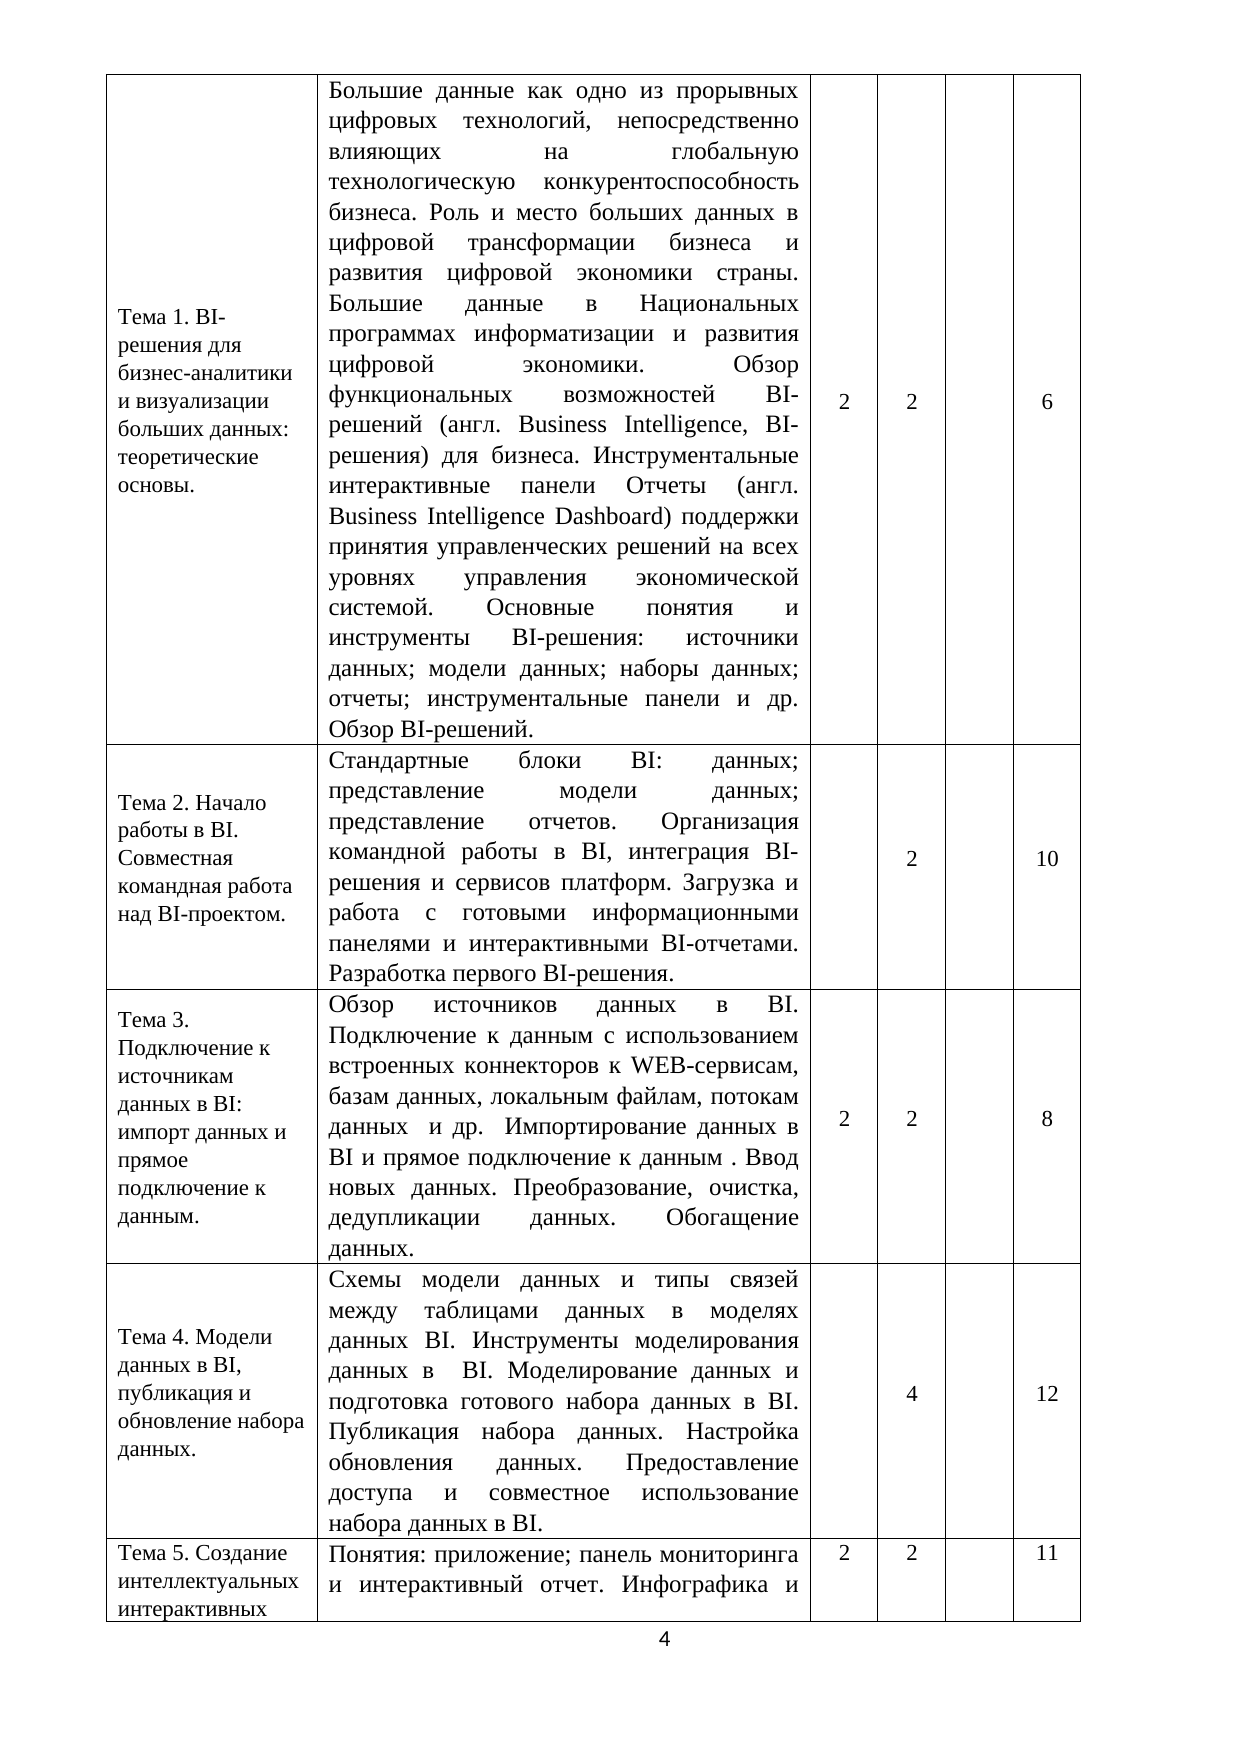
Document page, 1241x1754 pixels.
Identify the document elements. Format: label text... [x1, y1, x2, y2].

table_cell 2 [811, 1539, 877, 1621]
table_cell Стандартные блоки BI: данных; представление модели данных; представление отчетов. Организация командной работы в BI, интеграция BI-решения и сервисов платформ. Загрузка и работа с готовыми информационными панелями и интерактивными BI-отчетами. Разработка первого BI-решения. [318, 745, 810, 988]
table_cell [811, 1264, 877, 1538]
table_cell 11 [1014, 1539, 1080, 1621]
table_cell [946, 1264, 1013, 1538]
table_cell 12 [1014, 1264, 1080, 1538]
table_cell [946, 1539, 1013, 1621]
table_cell Тема 2. Начало работы в BI. Совместная командная работа над BI-проектом. [107, 745, 317, 988]
table_cell Обзор источников данных в BI. Подключение к данным с использованием встроенных коннекторов к WEB-сервисам, базам данных, локальным файлам, потокам данных и др. Импортирование данных в BI и прямое подключение к данным . Ввод новых данных. Преобразование, очистка, дедупликации данных. Обогащение данных. [318, 990, 810, 1263]
table_cell [946, 75, 1013, 744]
table_cell 2 [878, 745, 945, 988]
table_cell 2 [878, 75, 945, 744]
table_cell 2 [811, 75, 877, 744]
table_cell Схемы модели данных и типы связей между таблицами данных в моделях данных BI. Инструменты моделирования данных в BI. Моделирование данных и подготовка готового набора данных в BI. Публикация набора данных. Настройка обновления данных. Предоставление доступа и совместное использование набора данных в BI. [318, 1264, 810, 1538]
table_cell 2 [811, 990, 877, 1263]
table_cell [811, 745, 877, 988]
table_cell Тема 4. Модели данных в BI, публикация и обновление набора данных. [107, 1264, 317, 1538]
table_cell 2 [878, 990, 945, 1263]
table_cell 10 [1014, 745, 1080, 988]
table_cell 2 [878, 1539, 945, 1621]
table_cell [107, 1539, 317, 1621]
table_cell [946, 745, 1013, 988]
table_cell Тема 1. BI-решения для бизнес-аналитики и визуализации больших данных: теоретические основы. [107, 75, 317, 744]
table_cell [318, 1539, 810, 1621]
table_cell 4 [878, 1264, 945, 1538]
table_cell Большие данные как одно из прорывных цифровых технологий, непосредственно влияющих на глобальную технологическую конкурентоспособность бизнеса. Роль и место больших данных в цифровой трансформации бизнеса и развития цифровой экономики страны. Большие данные в Национальных программах информатизации и развития цифровой экономики. Обзор функциональных возможностей BI-решений (англ. Business Intelligence, BI-решения) для бизнеса. Инструментальные интерактивные панели Отчеты (англ. Business Intelligence Dashboard) поддержки принятия управленческих решений на всех уровнях управления экономической системой. Основные понятия и инструменты BI-решения: источники данных; модели данных; наборы данных; отчеты; инструментальные панели и др. Обзор BI-решений. [318, 75, 810, 744]
table_cell Тема 3. Подключение к источникам данных в BI: импорт данных и прямое подключение к данным. [107, 990, 317, 1263]
table_cell 8 [1014, 990, 1080, 1263]
table_cell [946, 990, 1013, 1263]
table_cell 6 [1014, 75, 1080, 744]
